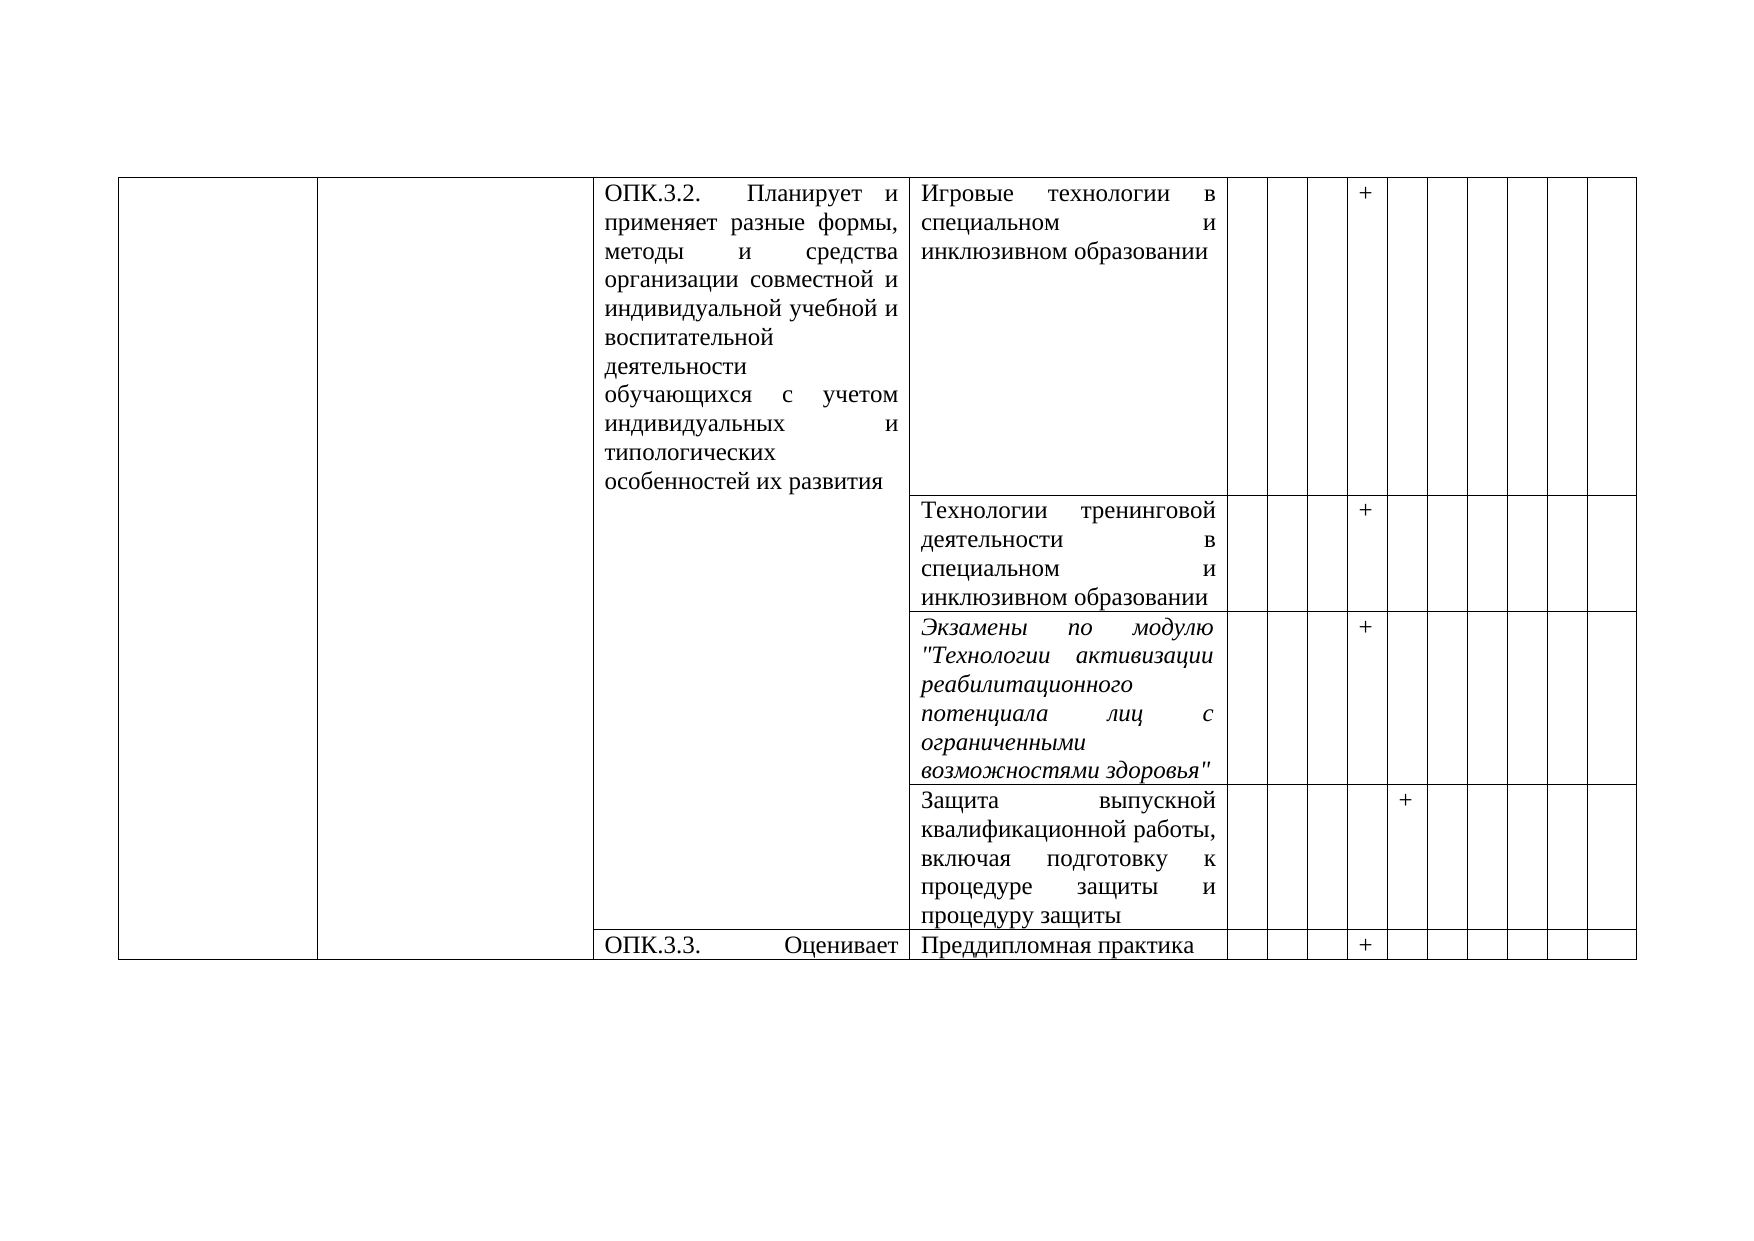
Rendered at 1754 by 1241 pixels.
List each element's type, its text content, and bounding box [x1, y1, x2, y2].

table_cell Экзамены по модулю "Технологии активизации реабилитационного потенциала лиц с ограниченными возможностями здоровья" [910, 612, 1227, 784]
table_cell [1308, 930, 1347, 959]
table_cell Игровые технологии в специальном и инклюзивном образовании [910, 178, 1227, 494]
table_cell [1588, 930, 1636, 959]
table_cell + [1388, 785, 1427, 929]
table_cell [1548, 785, 1587, 929]
table_cell [1588, 612, 1636, 784]
table_cell [1468, 785, 1507, 929]
table_cell [1388, 930, 1427, 959]
table_cell [1308, 612, 1347, 784]
table_cell [1308, 785, 1347, 929]
table_cell Преддипломная практика [910, 930, 1227, 959]
table_cell + [1348, 612, 1387, 784]
table_cell + [1348, 178, 1387, 494]
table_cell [594, 930, 909, 959]
table_cell [1468, 930, 1507, 959]
table_cell [1388, 612, 1427, 784]
table_cell [1428, 785, 1467, 929]
table_cell [1588, 785, 1636, 929]
table_cell [1508, 785, 1547, 929]
table_cell [1548, 496, 1587, 611]
table_cell [1308, 178, 1347, 494]
table_cell + [1348, 930, 1387, 959]
table_cell [1268, 496, 1307, 611]
table_cell [1428, 178, 1467, 494]
table_cell [1428, 612, 1467, 784]
table_cell [1228, 612, 1267, 784]
table_cell [1268, 612, 1307, 784]
table_cell [1268, 930, 1307, 959]
table_cell [1508, 612, 1547, 784]
table_cell [1228, 496, 1267, 611]
table_cell [1228, 930, 1267, 959]
table_cell [1508, 496, 1547, 611]
table_cell [1348, 785, 1387, 929]
table_cell ОПК.3.2. Планирует и применяет разные формы, методы и средства организации совместной и индивидуальной учебной и воспитательной деятельности обучающихся с учетом индивидуальных и типологических особенностей их развития [594, 178, 909, 929]
table_cell [1428, 930, 1467, 959]
table_cell [1228, 178, 1267, 494]
table_cell Технологии тренинговой деятельности в специальном и инклюзивном образовании [910, 496, 1227, 611]
table_cell [1588, 178, 1636, 494]
table_cell [1268, 785, 1307, 929]
table_cell [1548, 178, 1587, 494]
table_cell [1228, 785, 1267, 929]
table_cell [1468, 496, 1507, 611]
table_cell Защита выпускной квалификационной работы, включая подготовку к процедуре защиты и процедуру защиты [910, 785, 1227, 929]
table_cell [1268, 178, 1307, 494]
table_cell [1548, 612, 1587, 784]
table_cell [1388, 496, 1427, 611]
table_cell [1468, 178, 1507, 494]
table_cell [1388, 178, 1427, 494]
table_cell [1508, 178, 1547, 494]
table_cell [1548, 930, 1587, 959]
table_cell [1308, 496, 1347, 611]
table_cell [1508, 930, 1547, 959]
table_cell [1468, 612, 1507, 784]
table_cell [1428, 496, 1467, 611]
table_cell [1588, 496, 1636, 611]
table_cell + [1348, 496, 1387, 611]
